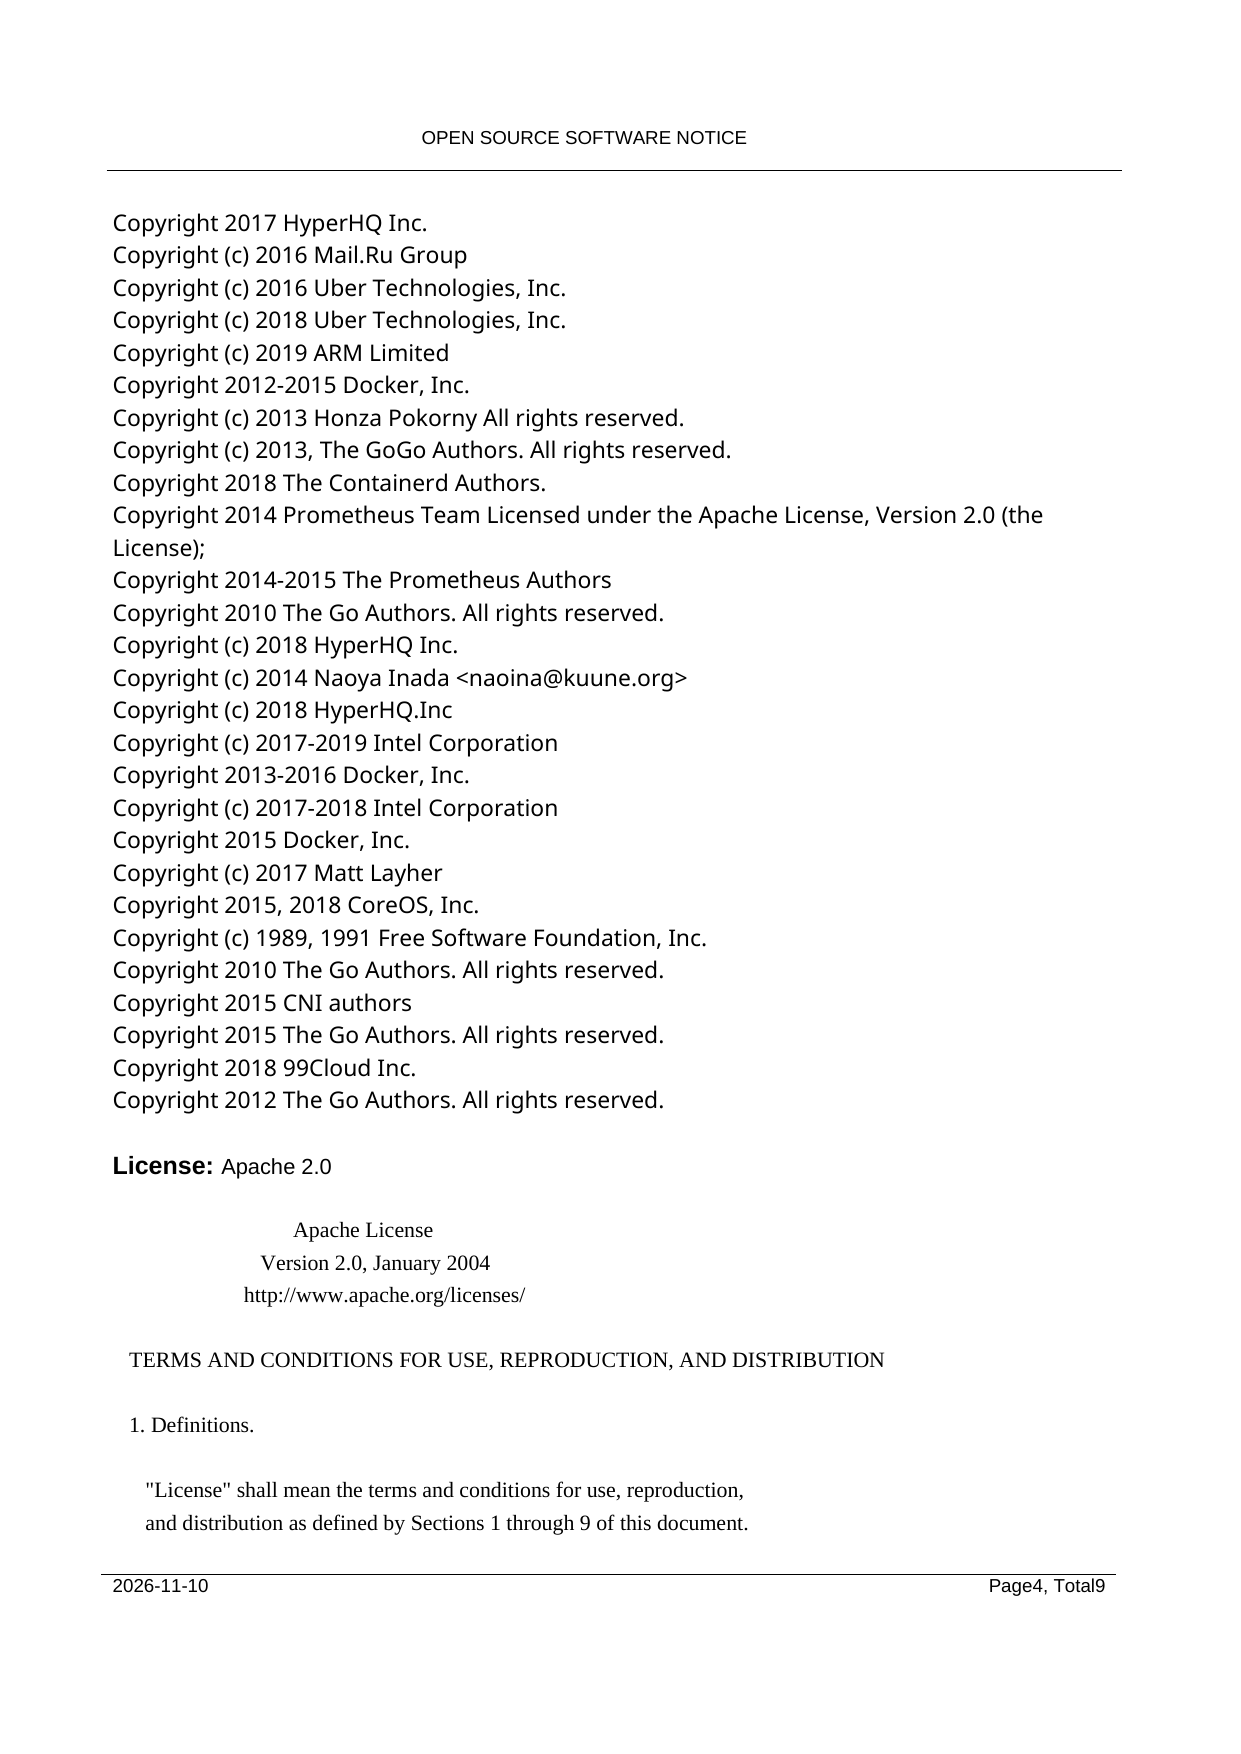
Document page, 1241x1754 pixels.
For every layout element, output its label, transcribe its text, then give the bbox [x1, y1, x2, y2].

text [112, 1181, 1128, 1539]
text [112, 206, 1128, 1149]
text License: Apache 2.0 [112, 1149, 1128, 1181]
